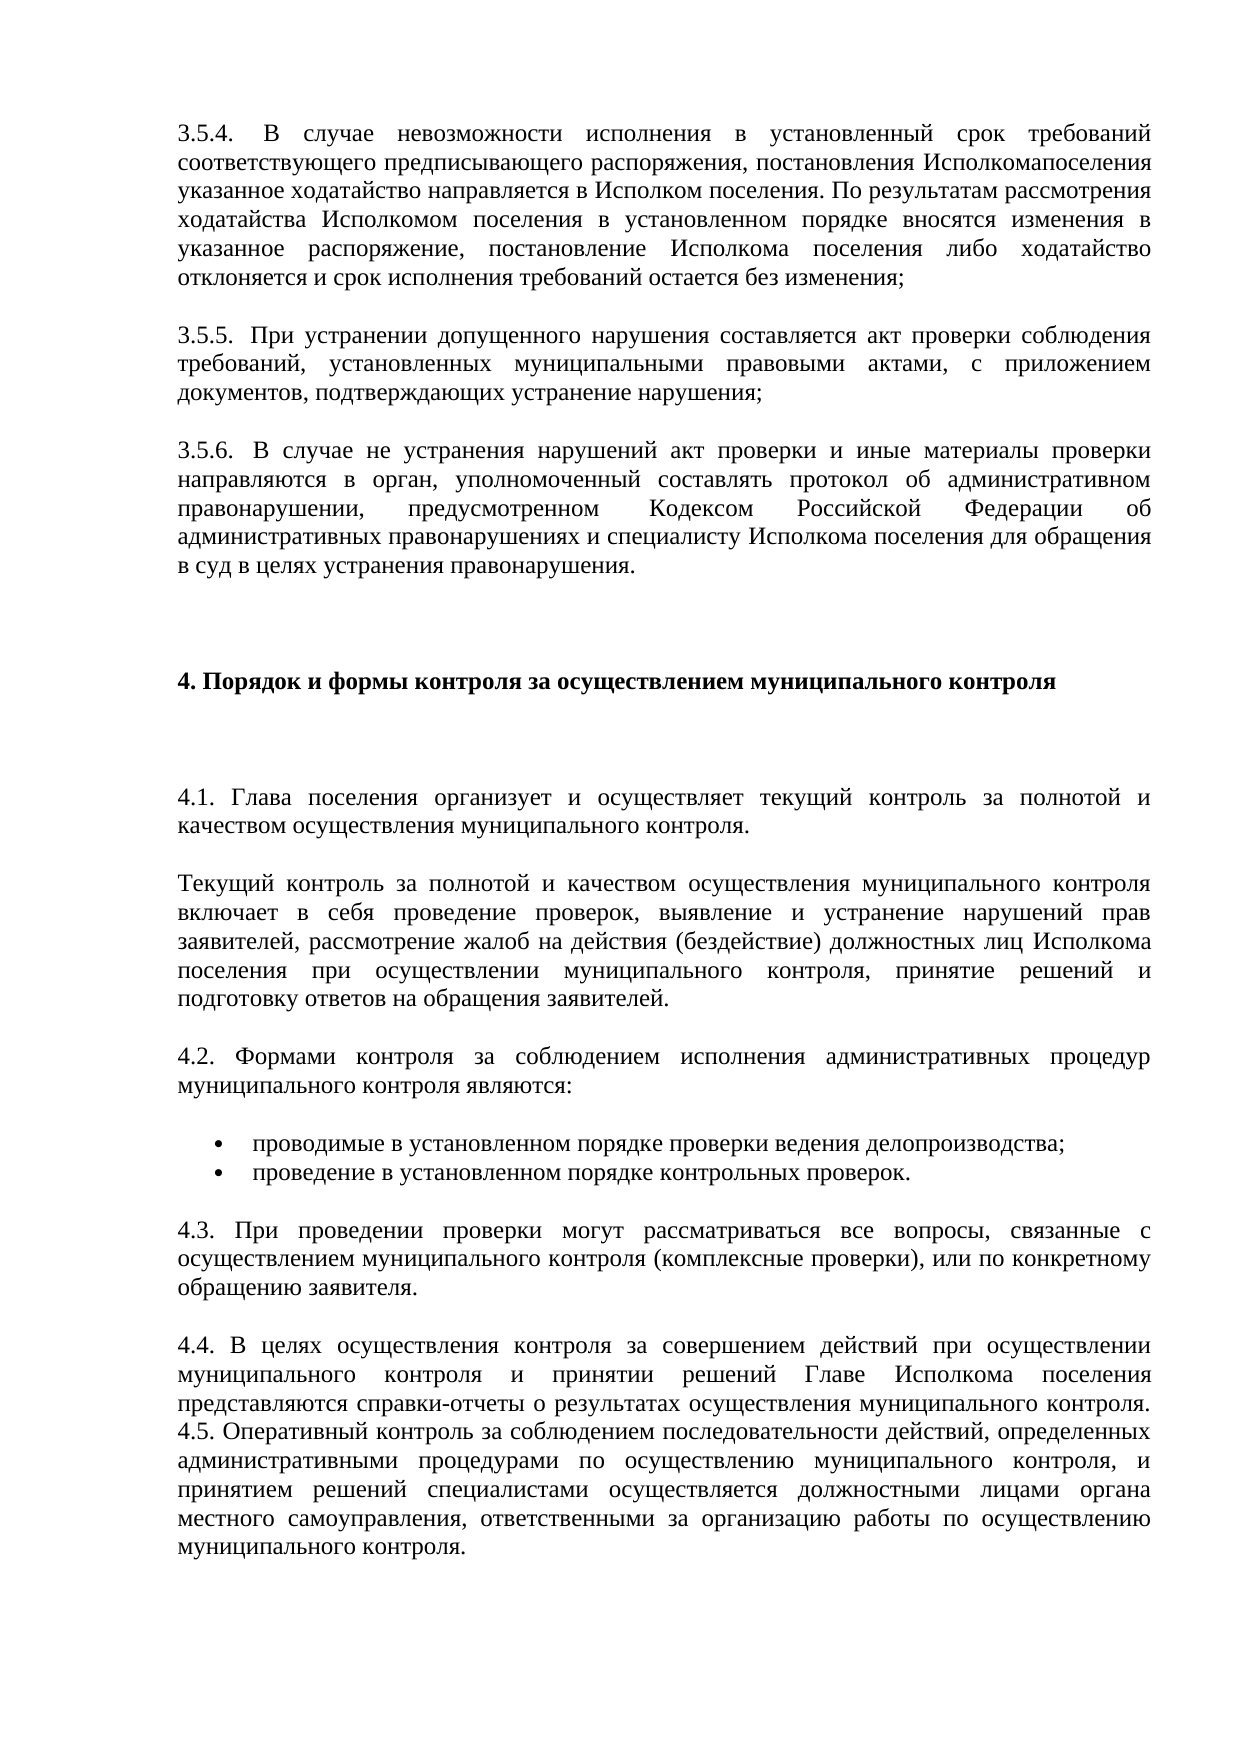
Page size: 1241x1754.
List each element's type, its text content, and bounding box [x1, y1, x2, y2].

text 3.5.4. В случае невозможности исполнения в установленный срок требований соответствующего предписывающего распоряжения, постановления Исполкомапоселения указанное ходатайство направляется в Исполком поселения. По результатам рассмотрения ходатайства Исполкомом поселения в установленном порядке вносятся изменения в указанное распоряжение, постановление Исполкома поселения либо ходатайство отклоняется и срок исполнения требований остается без изменения; [177, 118, 1152, 291]
text 3.5.6. В случае не устранения нарушений акт проверки и иные материалы проверки направляются в орган, уполномоченный составлять протокол об административном правонарушении, предусмотренном Кодексом Российской Федерации об административных правонарушениях и специалисту Исполкома поселения для обращения в суд в целях устранения правонарушения. [177, 435, 1152, 579]
list проводимые в установленном порядке проверки ведения делопроизводства; [215, 1128, 1152, 1157]
text 4.1. Глава поселения организует и осуществляет текущий контроль за полнотой и качеством осуществления муниципального контроля. [177, 782, 1152, 839]
text 3.5.5. При устранении допущенного нарушения составляется акт проверки соблюдения требований, установленных муниципальными правовыми актами, с приложением документов, подтверждающих устранение нарушения; [177, 320, 1152, 406]
text 4. Порядок и формы контроля за осуществлением муниципального контроля [177, 666, 1152, 695]
text Текущий контроль за полнотой и качеством осуществления муниципального контроля включает в себя проведение проверок, выявление и устранение нарушений прав заявителей, рассмотрение жалоб на действия (бездействие) должностных лиц Исполкома поселения при осуществлении муниципального контроля, принятие решений и подготовку ответов на обращения заявителей. [177, 868, 1152, 1012]
list проведение в установленном порядке контрольных проверок. [215, 1157, 1152, 1186]
text 4.2. Формами контроля за соблюдением исполнения административных процедур муниципального контроля являются: [177, 1041, 1152, 1099]
text 4.4. В целях осуществления контроля за совершением действий при осуществлении муниципального контроля и принятии решений Главе Исполкома поселения представляются справки-отчеты о результатах осуществления муниципального контроля. 4.5. Оперативный контроль за соблюдением последовательности действий, определенных административными процедурами по осуществлению муниципального контроля, и принятием решений специалистами осуществляется должностными лицами органа местного самоуправления, ответственными за организацию работы по осуществлению муниципального контроля. [177, 1330, 1152, 1560]
text 4.3. При проведении проверки могут рассматриваться все вопросы, связанные с осуществлением муниципального контроля (комплексные проверки), или по конкретному обращению заявителя. [177, 1215, 1152, 1301]
